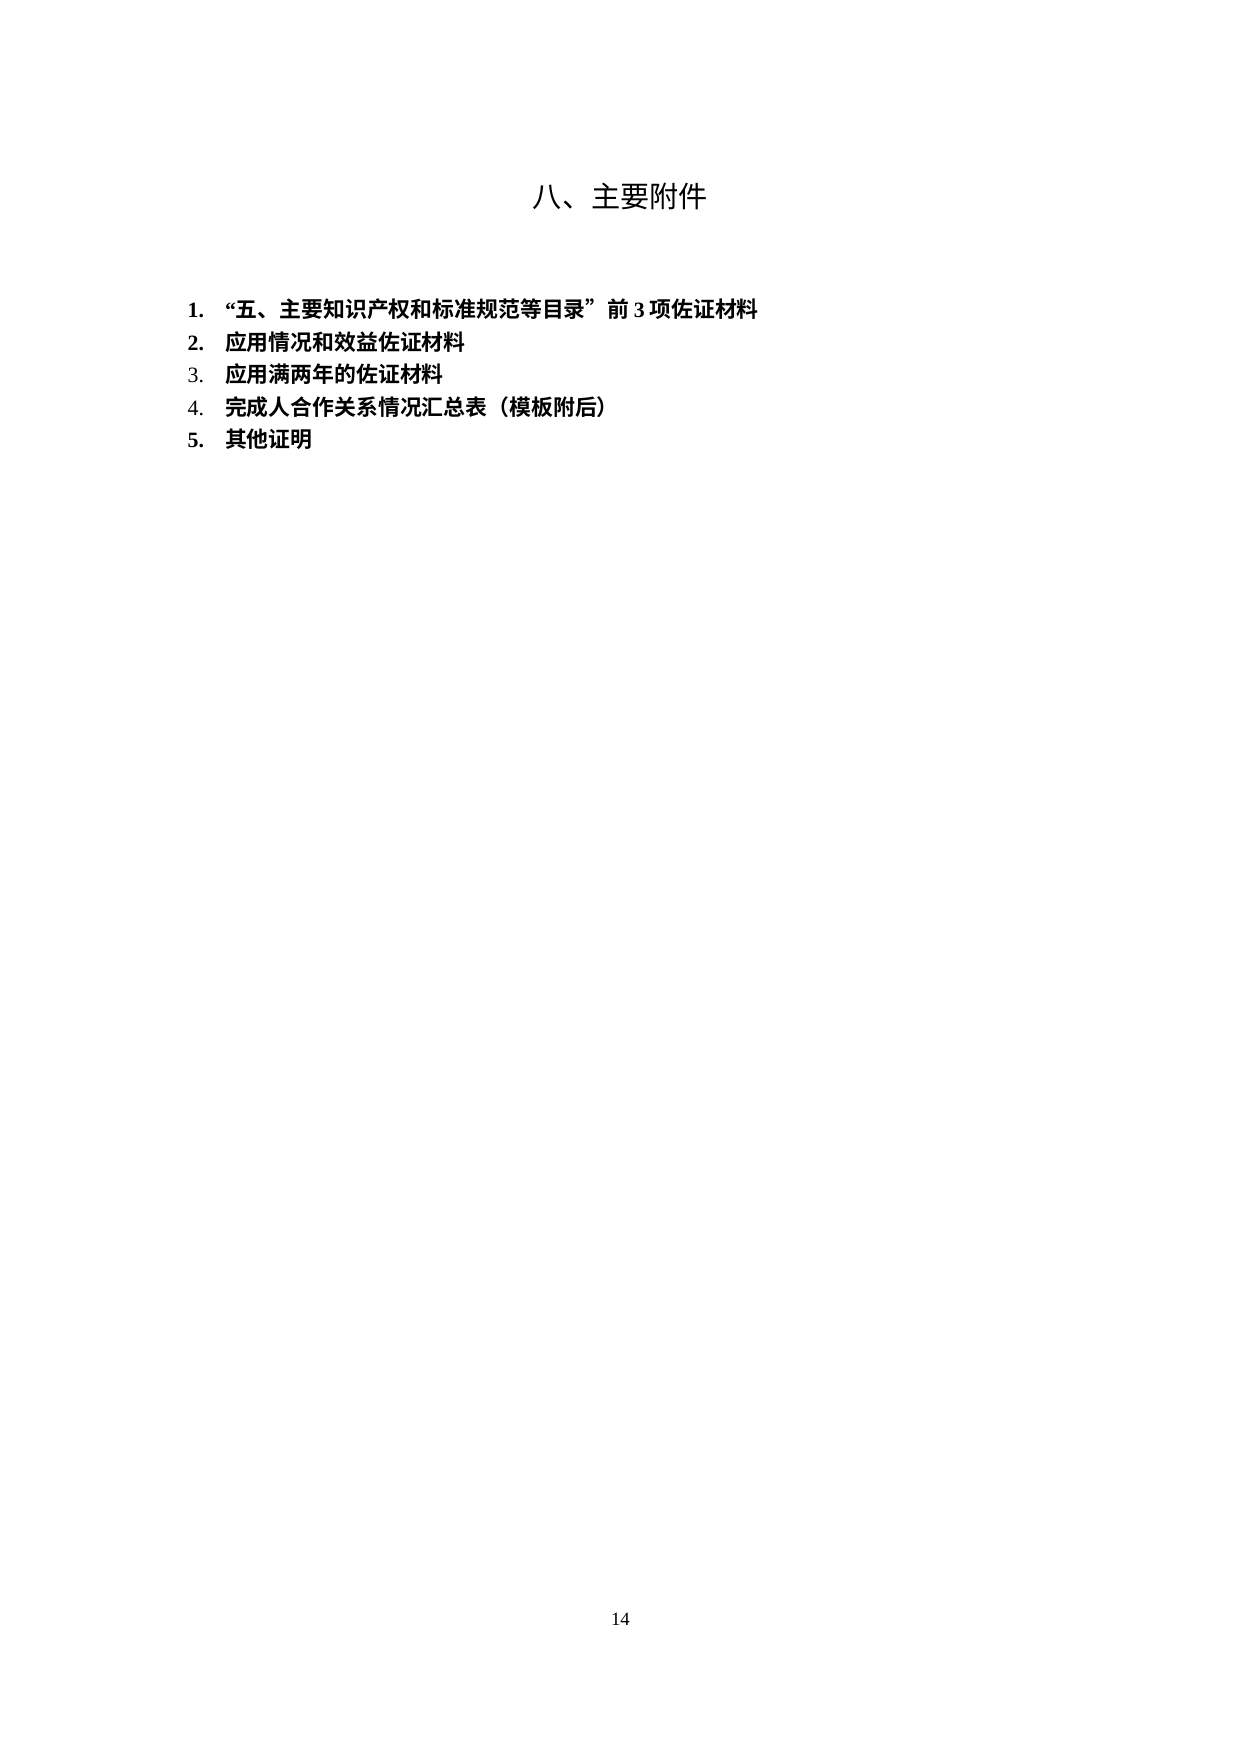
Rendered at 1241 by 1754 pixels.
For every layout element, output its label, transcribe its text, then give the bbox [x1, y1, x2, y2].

list 应用情况和效益佐证材料 [187, 324, 1053, 357]
text 八、主要附件 [187, 162, 1053, 227]
list 完成人合作关系情况汇总表（模板附后） [187, 389, 1053, 422]
list 应用满两年的佐证材料 [187, 357, 1053, 389]
list “五、主要知识产权和标准规范等目录”前3项佐证材料 [187, 292, 1053, 324]
list 其他证明 [187, 422, 1053, 454]
